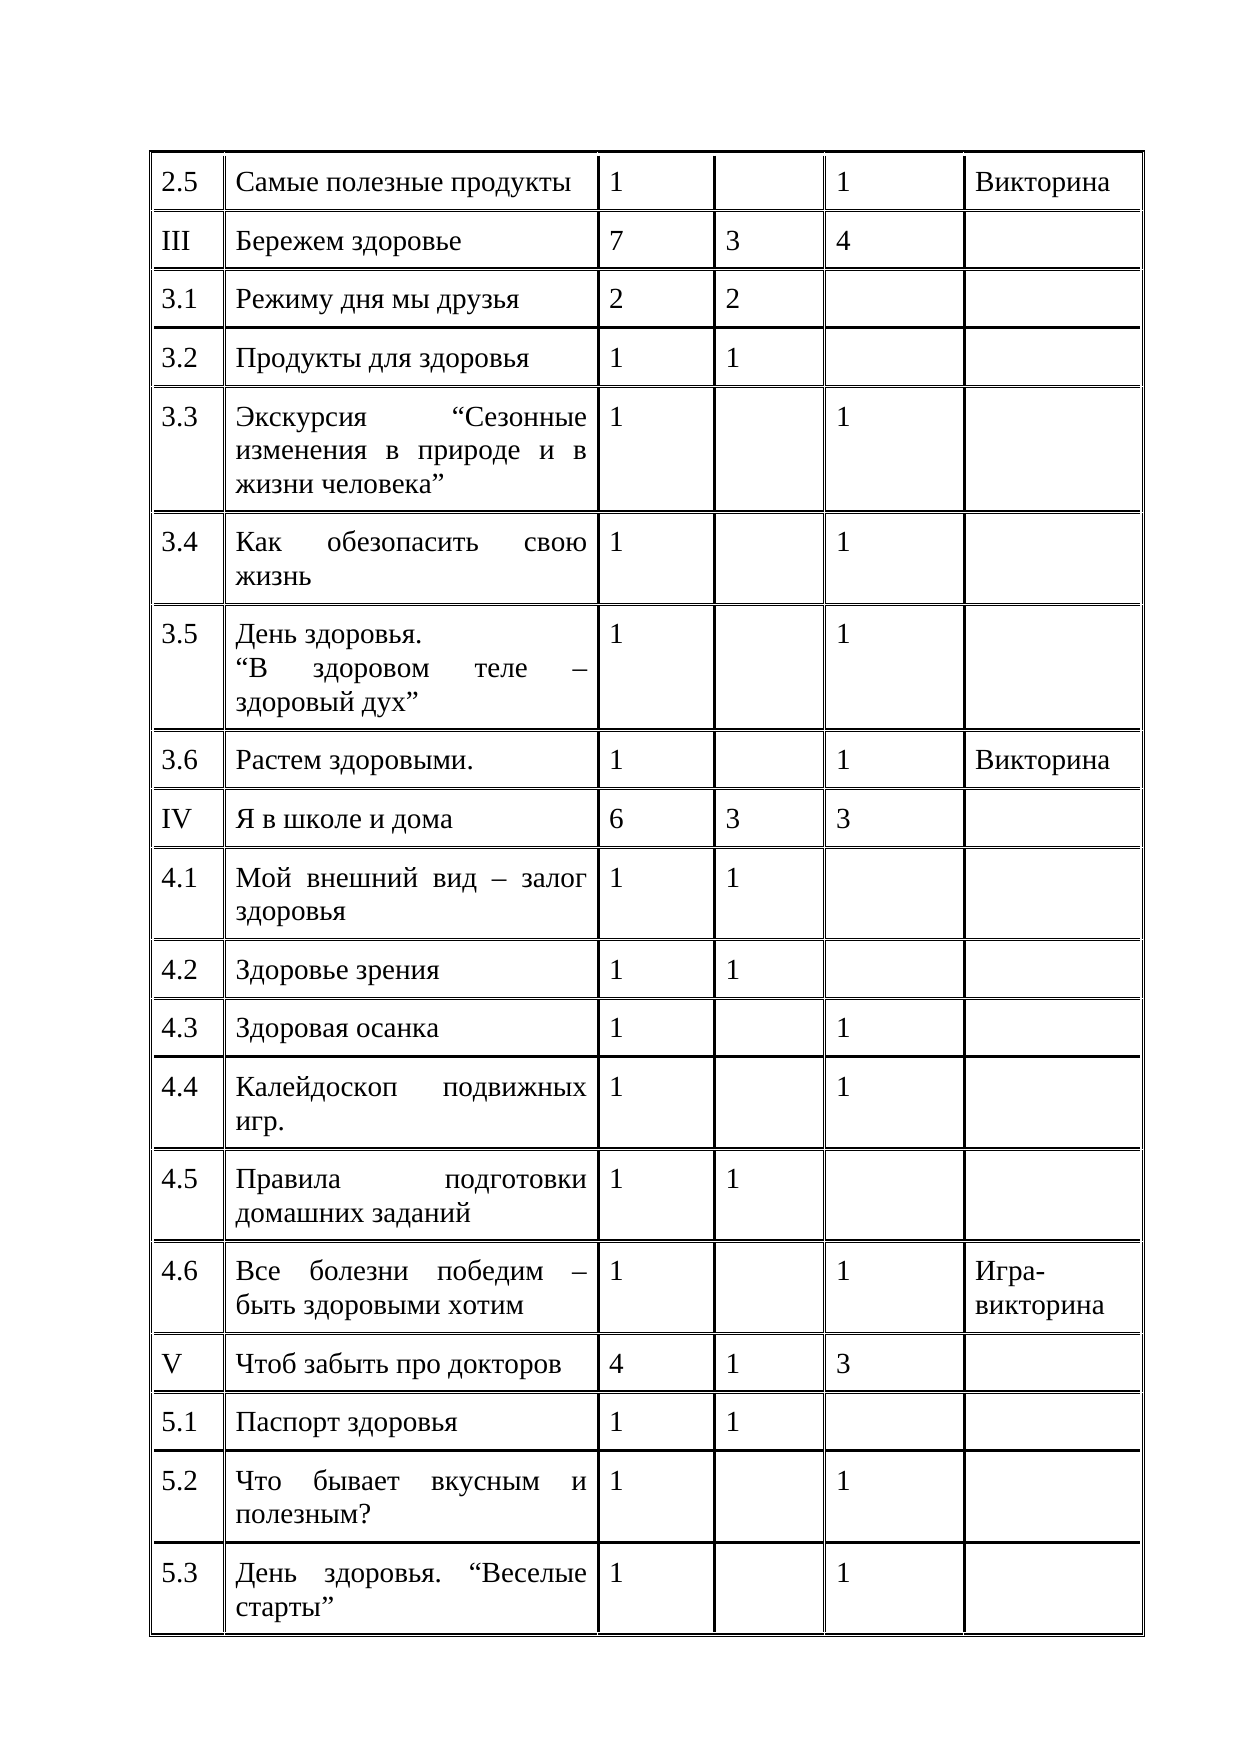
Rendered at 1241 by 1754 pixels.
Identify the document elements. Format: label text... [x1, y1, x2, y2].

table_cell 1 [600, 849, 713, 938]
table_cell [966, 1055, 1142, 1147]
table_cell [716, 388, 823, 510]
table_cell Здоровая осанка [226, 1000, 597, 1055]
table_cell 5.2 [152, 1449, 223, 1541]
table_cell 1 [600, 1452, 713, 1541]
table_cell Чтоб забыть про докторов [226, 1335, 597, 1390]
table_cell 1 [826, 514, 963, 602]
table_cell 3 [716, 790, 823, 846]
table_cell 1 [598, 1544, 714, 1633]
table_cell 1 [600, 1000, 713, 1055]
table_cell [966, 510, 1142, 602]
table_cell Бережем здоровье [226, 212, 597, 267]
table_cell 4.2 [150, 938, 224, 996]
table_cell Правила подготовки домашних заданий [226, 1151, 597, 1239]
table_cell 4 [826, 212, 963, 267]
table_cell 1 [716, 1394, 823, 1449]
table_cell Здоровье зрения [226, 941, 597, 996]
table_cell Продукты для здоровья [226, 329, 597, 384]
table_cell 1 [826, 1000, 963, 1055]
table_cell [966, 603, 1142, 728]
table_cell 1 [825, 152, 964, 209]
table_cell Мой внешний вид – залог здоровья [226, 849, 597, 938]
table_cell 1 [716, 849, 823, 938]
table_cell 4.3 [152, 996, 223, 1055]
table_cell 4.5 [152, 1147, 223, 1239]
table_cell 1 [600, 1058, 713, 1147]
table_cell Калейдоскоп подвижных игр. [226, 1058, 597, 1147]
table_cell [716, 606, 823, 728]
table_cell 2.5 [152, 153, 224, 209]
table_cell [966, 1449, 1142, 1541]
table_cell [716, 1452, 823, 1541]
table_cell 1 [716, 329, 823, 384]
table_cell Все болезни победим – быть здоровыми хотим [226, 1243, 597, 1332]
table_cell 1 [826, 606, 963, 728]
table_cell 1 [826, 732, 963, 787]
table_cell 3.4 [152, 510, 223, 602]
table_cell [966, 1147, 1142, 1239]
table_cell 1 [600, 606, 713, 728]
table_cell [966, 267, 1142, 326]
table_cell 3 [826, 790, 963, 846]
table_cell 4.4 [152, 1055, 223, 1147]
table_cell 3.1 [152, 267, 223, 326]
table_cell Экскурсия “Сезонные изменения в природе и в жизни человека” [226, 388, 597, 510]
table_cell 1 [826, 1452, 963, 1541]
table_cell Самые полезные продукты [225, 152, 598, 209]
table_cell 1 [826, 1243, 963, 1332]
table_cell 4 [600, 1335, 713, 1390]
table_cell 7 [600, 212, 713, 267]
table_cell Паспорт здоровья [226, 1394, 597, 1449]
table_cell [826, 329, 963, 384]
table_cell IV [150, 787, 224, 846]
table_cell Викторина [966, 728, 1142, 787]
table_cell [964, 787, 1143, 846]
table_cell 1 [600, 1151, 713, 1239]
table_cell 1 [600, 1394, 713, 1449]
table_cell [716, 732, 823, 787]
table_cell [714, 1544, 825, 1633]
table_cell Режиму дня мы друзья [226, 271, 597, 326]
table_cell 5.3 [152, 1541, 224, 1633]
table_cell Я в школе и дома [226, 790, 597, 846]
table_cell [716, 1000, 823, 1055]
table_cell День здоровья. “Веселые старты” [225, 1544, 598, 1633]
table_cell III [150, 209, 224, 267]
table_cell 2 [600, 271, 713, 326]
table_cell [964, 209, 1143, 267]
table_cell 4.6 [152, 1239, 223, 1332]
table_cell 1 [600, 388, 713, 510]
table_cell [826, 941, 963, 996]
table_cell 1 [716, 1335, 823, 1390]
table_cell [716, 514, 823, 602]
table_cell [826, 1394, 963, 1449]
table_cell [826, 1151, 963, 1239]
table_cell 6 [600, 790, 713, 846]
table_cell [964, 938, 1143, 996]
table_cell 3.3 [152, 385, 223, 510]
table_cell 1 [716, 1151, 823, 1239]
table_cell [826, 849, 963, 938]
table_cell V [150, 1332, 224, 1390]
table_cell Растем здоровыми. [226, 732, 597, 787]
table_cell День здоровья. “В здоровом теле – здоровый дух” [226, 606, 597, 728]
table_cell 1 [600, 732, 713, 787]
table_cell Что бывает вкусным и полезным? [226, 1452, 597, 1541]
table_cell 5.1 [152, 1390, 223, 1449]
table_cell [964, 1332, 1143, 1390]
table_cell 1 [600, 941, 713, 996]
table_cell 1 [716, 941, 823, 996]
table_cell 3.5 [152, 603, 223, 728]
table_cell 1 [825, 1544, 964, 1633]
table_cell [966, 996, 1142, 1055]
table_cell 3.2 [152, 326, 223, 384]
table_cell 3.6 [152, 728, 223, 787]
table_cell Игра-викторина [966, 1239, 1142, 1332]
table_cell 1 [826, 1058, 963, 1147]
table_cell 1 [600, 329, 713, 384]
table_cell [716, 1243, 823, 1332]
table_cell 4.1 [150, 846, 224, 938]
table_cell 1 [600, 514, 713, 602]
table_cell 3 [826, 1335, 963, 1390]
table_cell 1 [600, 1243, 713, 1332]
table_cell [964, 846, 1143, 938]
table_cell Как обезопасить свою жизнь [226, 514, 597, 602]
table_cell [964, 1541, 1142, 1633]
table_cell 1 [826, 388, 963, 510]
table_cell 1 [598, 153, 714, 209]
table_cell [966, 326, 1142, 384]
table_cell [966, 1390, 1142, 1449]
table_cell [966, 385, 1142, 510]
table_cell [716, 1058, 823, 1147]
table_cell 3 [716, 212, 823, 267]
table_cell Викторина [964, 153, 1142, 209]
table_cell [714, 153, 825, 209]
table_cell [826, 271, 963, 326]
table_cell 2 [716, 271, 823, 326]
